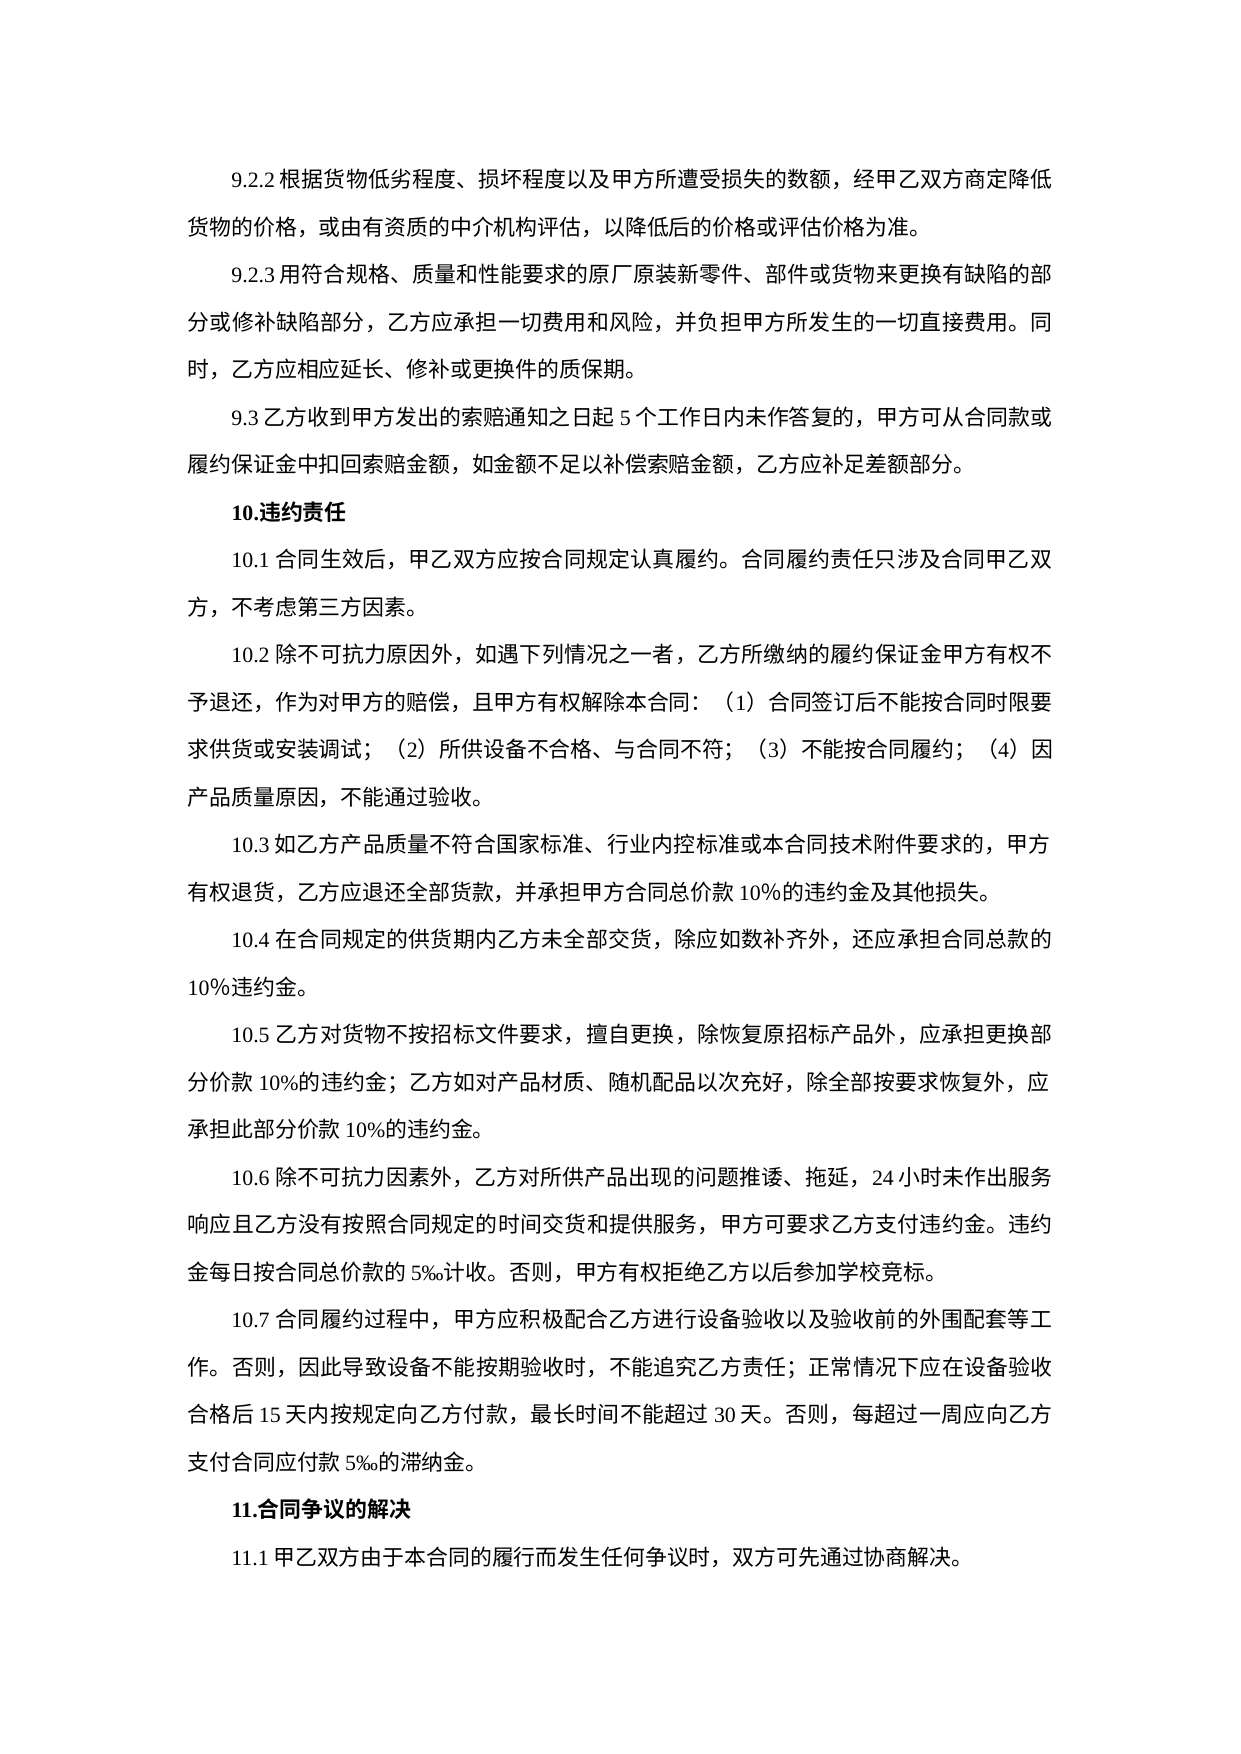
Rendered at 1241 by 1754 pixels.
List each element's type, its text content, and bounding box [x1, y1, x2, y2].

text 9.2.3用符合规格、质量和性能要求的原厂原装新零件、部件或货物来更换有缺陷的部分或修补缺陷部分，乙方应承担一切费用和风险，并负担甲方所发生的一切直接费用。同时，乙方应相应延长、修补或更换件的质保期。 [187, 257, 1053, 384]
text 10.1 合同生效后，甲乙双方应按合同规定认真履约。合同履约责任只涉及合同甲乙双方，不考虑第三方因素。 [187, 542, 1053, 621]
text 10.6 除不可抗力因素外，乙方对所供产品出现的问题推诿、拖延，24小时未作出服务响应且乙方没有按照合同规定的时间交货和提供服务，甲方可要求乙方支付违约金。违约金每日按合同总价款的5‰计收。否则，甲方有权拒绝乙方以后参加学校竞标。 [187, 1159, 1053, 1286]
text 10.4 在合同规定的供货期内乙方未全部交货，除应如数补齐外，还应承担合同总款的10％违约金。 [187, 922, 1053, 1001]
text 11.1甲乙双方由于本合同的履行而发生任何争议时，双方可先通过协商解决。 [187, 1539, 1053, 1571]
text 11.合同争议的解决 [187, 1492, 1053, 1524]
text 10.5 乙方对货物不按招标文件要求，擅自更换，除恢复原招标产品外，应承担更换部分价款10%的违约金；乙方如对产品材质、随机配品以次充好，除全部按要求恢复外，应承担此部分价款10%的违约金。 [187, 1017, 1053, 1144]
text 10.2 除不可抗力原因外，如遇下列情况之一者，乙方所缴纳的履约保证金甲方有权不予退还，作为对甲方的赔偿，且甲方有权解除本合同：（1）合同签订后不能按合同时限要求供货或安装调试；（2）所供设备不合格、与合同不符；（3）不能按合同履约；（4）因产品质量原因，不能通过验收。 [187, 637, 1053, 811]
text 9.2.2根据货物低劣程度、损坏程度以及甲方所遭受损失的数额，经甲乙双方商定降低货物的价格，或由有资质的中介机构评估，以降低后的价格或评估价格为准。 [187, 162, 1053, 241]
text 10.3如乙方产品质量不符合国家标准、行业内控标准或本合同技术附件要求的，甲方有权退货，乙方应退还全部货款，并承担甲方合同总价款10％的违约金及其他损失。 [187, 827, 1053, 906]
text 10.7 合同履约过程中，甲方应积极配合乙方进行设备验收以及验收前的外围配套等工作。否则，因此导致设备不能按期验收时，不能追究乙方责任；正常情况下应在设备验收合格后15天内按规定向乙方付款，最长时间不能超过30天。否则，每超过一周应向乙方支付合同应付款5‰的滞纳金。 [187, 1302, 1053, 1476]
text 9.3乙方收到甲方发出的索赔通知之日起5个工作日内未作答复的，甲方可从合同款或履约保证金中扣回索赔金额，如金额不足以补偿索赔金额，乙方应补足差额部分。 [187, 399, 1053, 479]
text 10.违约责任 [187, 494, 1053, 526]
